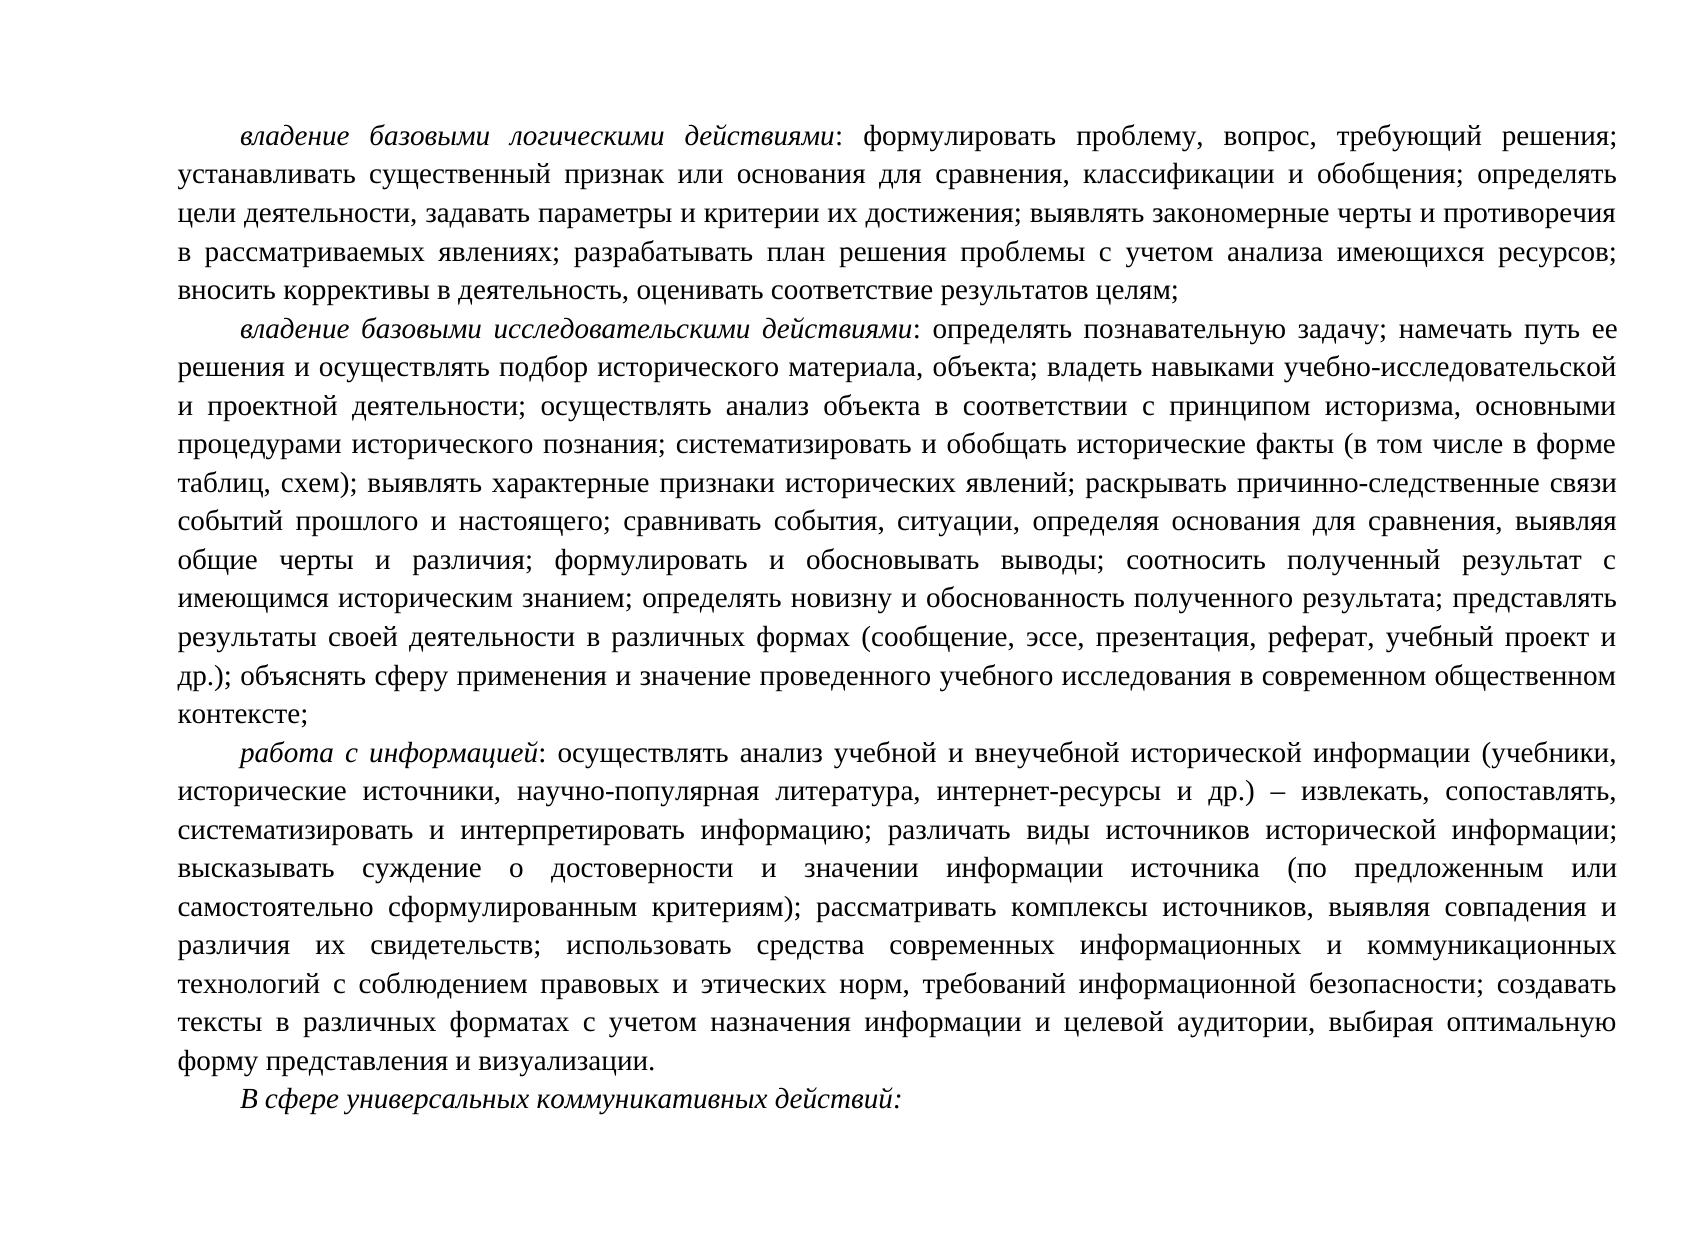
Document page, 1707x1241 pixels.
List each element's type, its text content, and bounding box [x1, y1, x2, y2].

text В сфере универсальных коммуникативных действий: [177, 1082, 1618, 1115]
text владение базовыми исследовательскими действиями: определять познавательную задачу; намечать путь ее решения и осуществлять подбор исторического материала, объекта; владеть навыками учебно-исследовательской и проектной деятельности; осуществлять анализ объекта в соответствии с принципом историзма, основными процедурами исторического познания; систематизировать и обобщать исторические факты (в том числе в форме таблиц, схем); выявлять характерные признаки исторических явлений; раскрывать причинно-следственные связи событий прошлого и настоящего; сравнивать события, ситуации, определяя основания для сравнения, выявляя общие черты и различия; формулировать и обосновывать выводы; соотносить полученный результат с имеющимся историческим знанием; определять новизну и обоснованность полученного результата; представлять результаты своей деятельности в различных формах (сообщение, эссе, презентация, реферат, учебный проект и др.); объяснять сферу применения и значение проведенного учебного исследования в современном общественном контексте; [177, 311, 1618, 730]
text работа с информацией: осуществлять анализ учебной и внеучебной исторической информации (учебники, исторические источники, научно-популярная литература, интернет-ресурсы и др.) – извлекать, сопоставлять, систематизировать и интерпретировать информацию; различать виды источников исторической информации; высказывать суждение о достоверности и значении информации источника (по предложенным или самостоятельно сформулированным критериям); рассматривать комплексы источников, выявляя совпадения и различия их свидетельств; использовать средства современных информационных и коммуникационных технологий с соблюдением правовых и этических норм, требований информационной безопасности; создавать тексты в различных форматах с учетом назначения информации и целевой аудитории, выбирая оптимальную форму представления и визуализации. [177, 735, 1618, 1077]
text владение базовыми логическими действиями: формулировать проблему, вопрос, требующий решения; устанавливать существенный признак или основания для сравнения, классификации и обобщения; определять цели деятельности, задавать параметры и критерии их достижения; выявлять закономерные черты и противоречия в рассматриваемых явлениях; разрабатывать план решения проблемы с учетом анализа имеющихся ресурсов; вносить коррективы в деятельность, оценивать соответствие результатов целям; [177, 118, 1618, 306]
